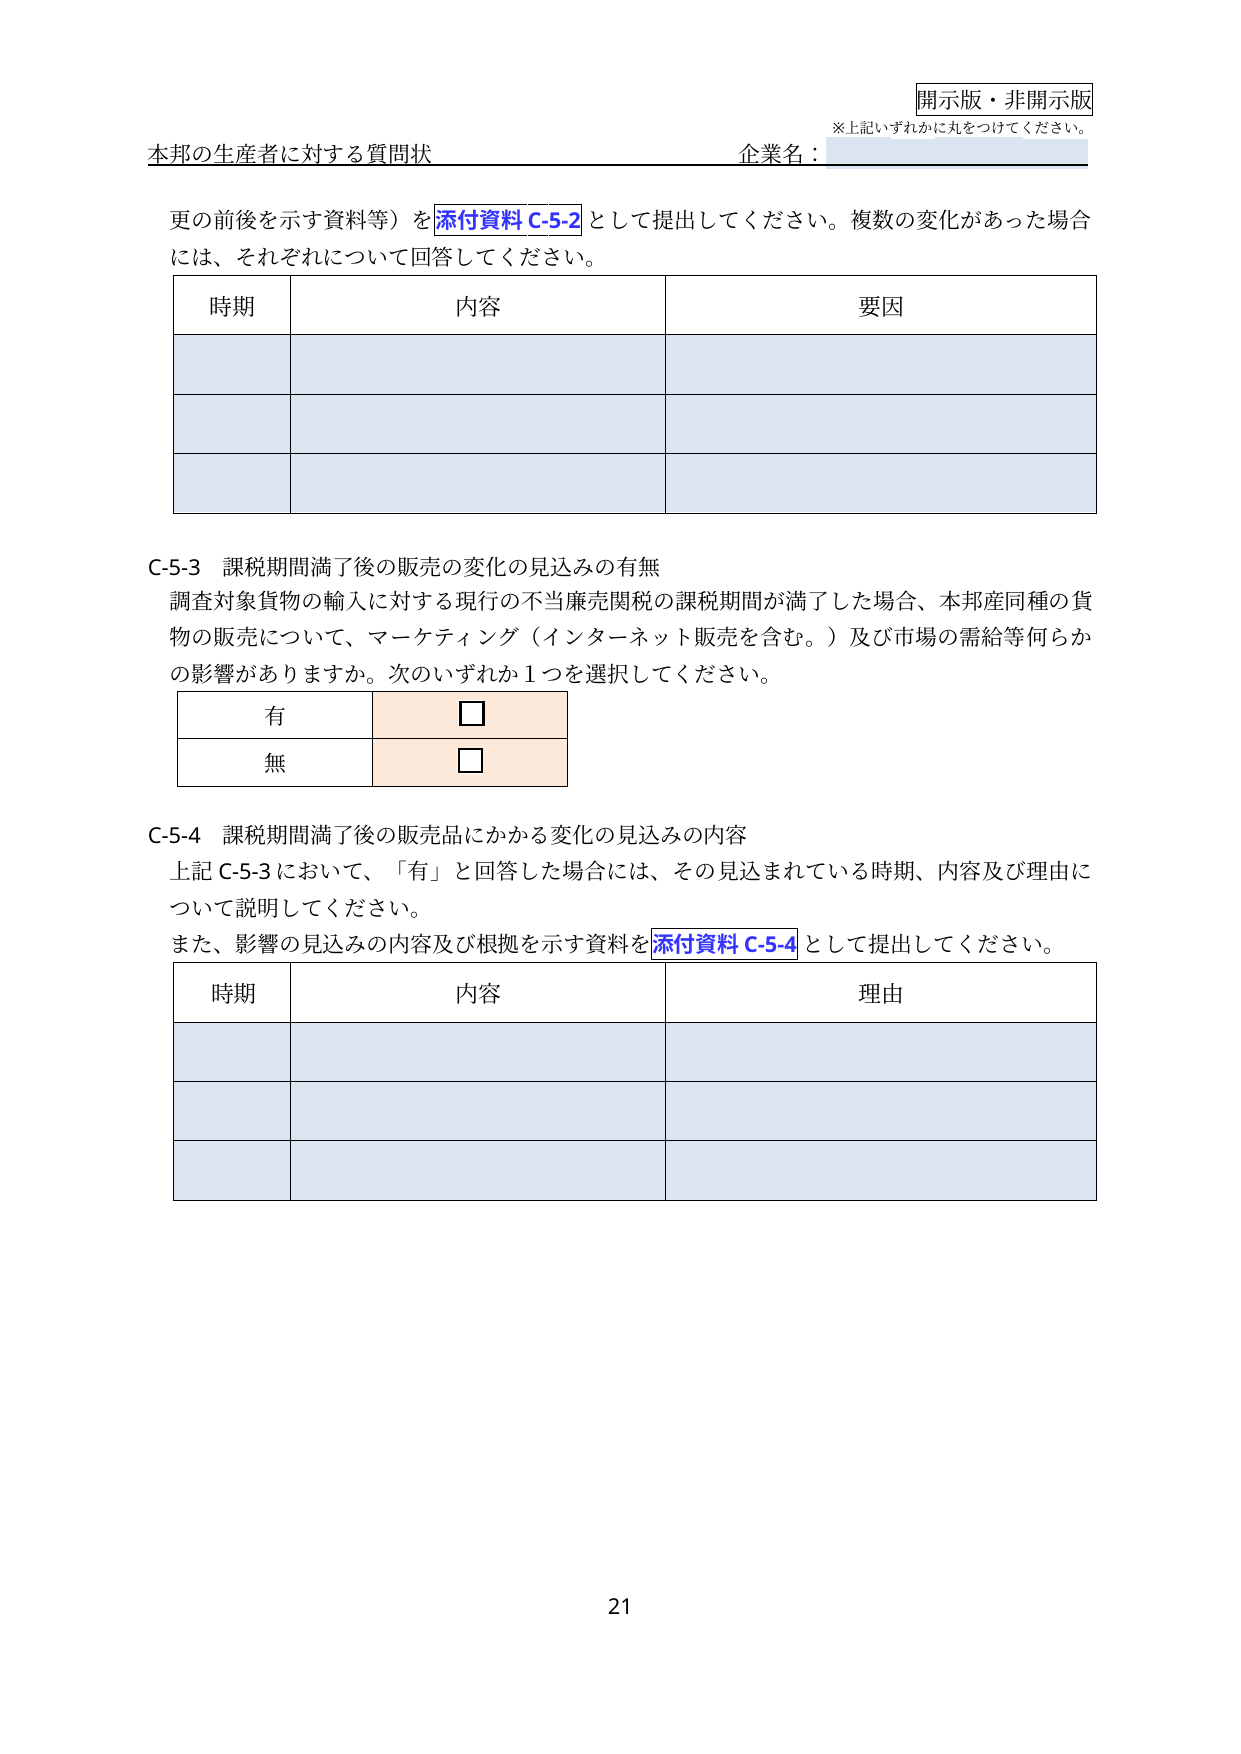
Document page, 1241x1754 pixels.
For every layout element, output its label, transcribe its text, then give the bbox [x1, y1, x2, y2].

table_cell [291, 1023, 665, 1081]
table_cell [174, 1023, 290, 1081]
table_header 内容 [291, 276, 665, 334]
table_header 内容 [291, 963, 665, 1022]
table_cell [666, 1141, 1096, 1200]
text C-5-4 課税期間満了後の販売品にかかる変化の見込みの内容 [148, 816, 1092, 853]
table_cell [666, 335, 1096, 394]
table_header 時期 [174, 963, 290, 1022]
table_header 要因 [666, 276, 1096, 334]
table_cell [174, 454, 290, 512]
table_cell [174, 335, 290, 394]
table_cell [291, 454, 665, 512]
table_header [373, 692, 567, 738]
table_cell [291, 335, 665, 394]
table_header 時期 [174, 276, 290, 334]
list 上記C-5-3において、「有」と回答した場合には、その見込まれている時期、内容及び理由について説明してください。 [169, 853, 1092, 926]
table_cell [666, 1082, 1096, 1140]
table_cell [373, 739, 567, 786]
table_header 理由 [666, 963, 1096, 1022]
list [169, 202, 1092, 275]
table_cell [174, 1141, 290, 1200]
table_cell [291, 395, 665, 453]
text C-5-3 課税期間満了後の販売の変化の見込みの有無 [148, 550, 1092, 582]
table_cell [666, 1023, 1096, 1081]
table_cell [174, 395, 290, 453]
table_cell 無 [178, 739, 372, 786]
table_cell [291, 1082, 665, 1140]
table_cell [291, 1141, 665, 1200]
table_cell [666, 454, 1096, 512]
table_cell [174, 1082, 290, 1140]
table_header 有 [178, 692, 372, 738]
text 調査対象貨物の輸入に対する現行の不当廉売関税の課税期間が満了した場合、本邦産同種の貨物の販売について、マーケティング（インターネット販売を含む。）及び市場の需給等何らかの影響がありますか。次のいずれか１つを選択してください。 [169, 582, 1092, 691]
table_cell [666, 395, 1096, 453]
text また、影響の見込みの内容及び根拠を示す資料を添付資料C-5-4として提出してください。 [148, 926, 1092, 962]
